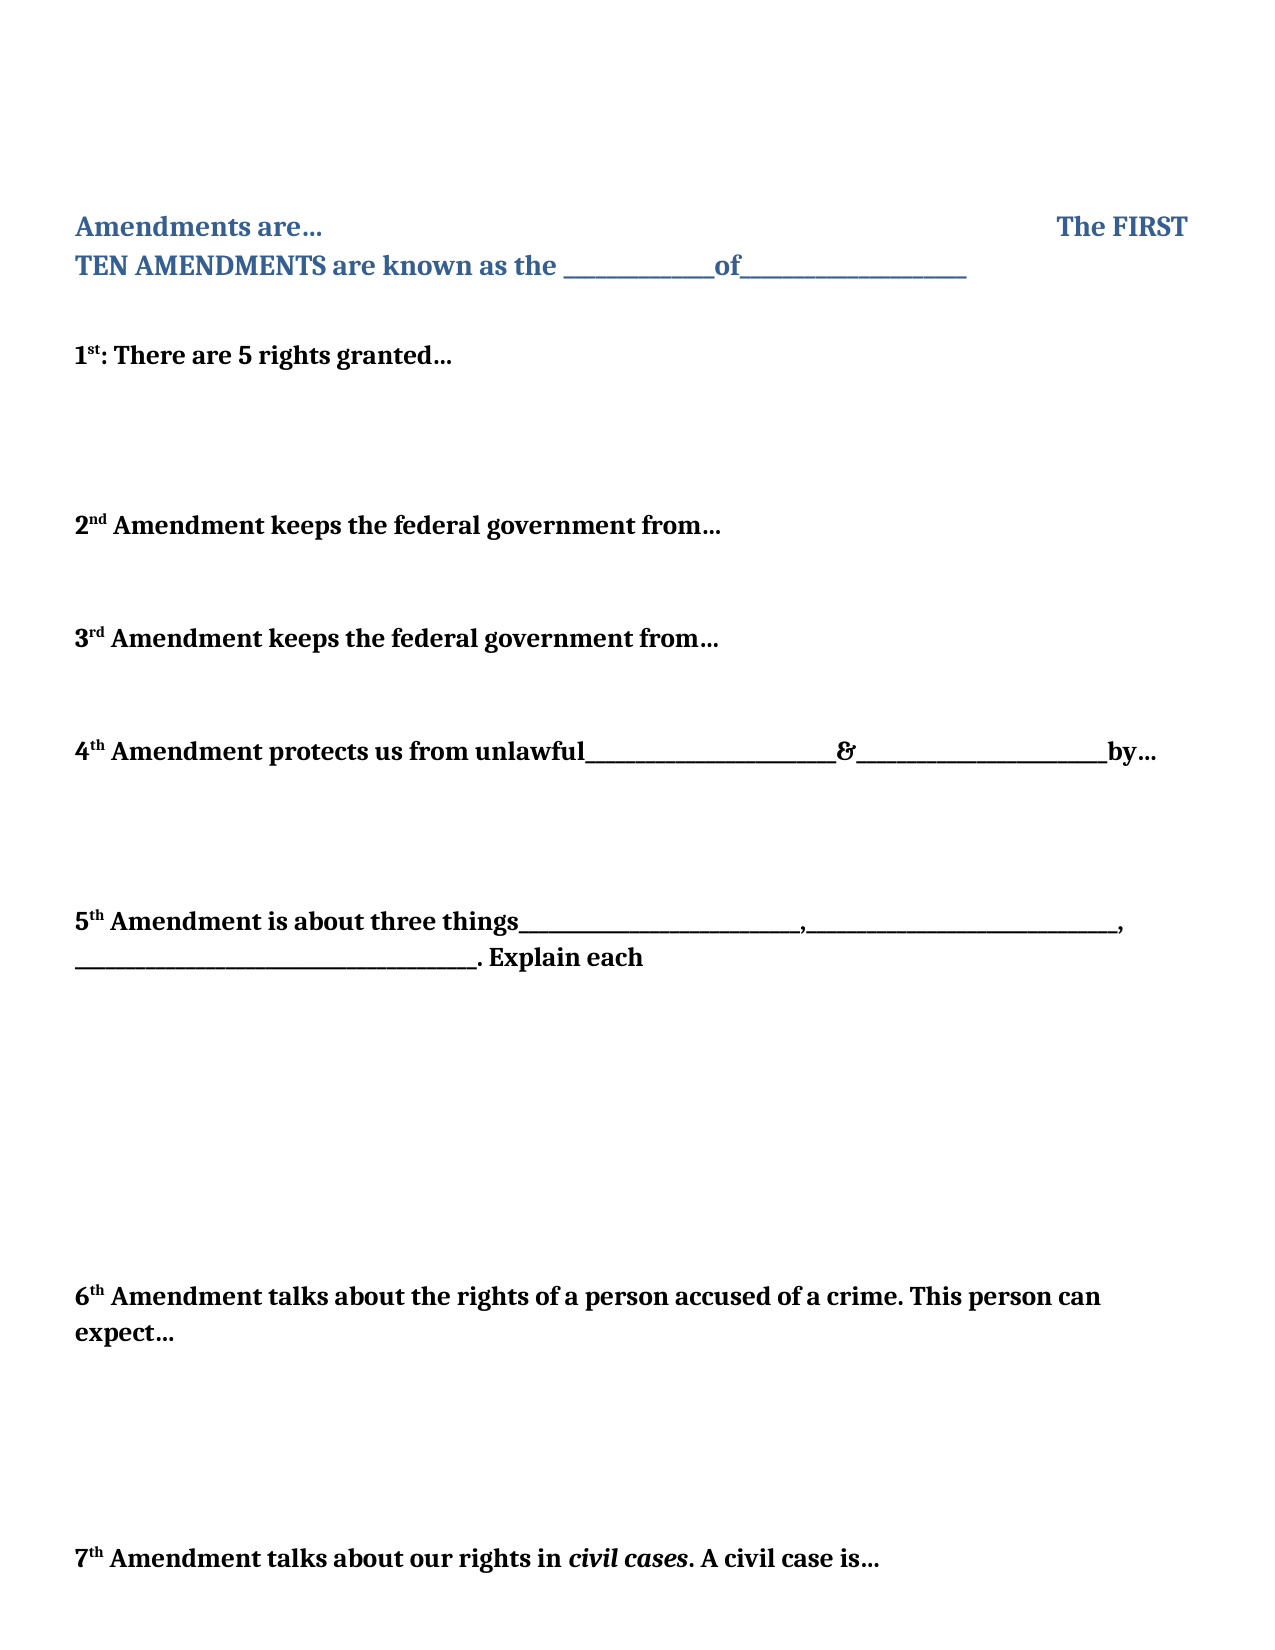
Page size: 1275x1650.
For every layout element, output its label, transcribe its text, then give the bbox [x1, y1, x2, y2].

text 4th Amendment protects us from unlawful_________________________&_________________________by… [75, 736, 1200, 767]
text 1st: There are 5 rights granted… [75, 340, 1200, 371]
text 7th Amendment talks about our rights in civil cases. A civil case is… [75, 1543, 1200, 1574]
text 6th Amendment talks about the rights of a person accused of a crime. This person can expect… [75, 1281, 1200, 1348]
text 5th Amendment is about three things____________________________,_______________________________, ________________________________________. Explain each [75, 906, 1200, 973]
text 2nd Amendment keeps the federal government from… [75, 510, 1200, 541]
text 3rd Amendment keeps the federal government from… [75, 623, 1200, 654]
subtitle Amendments are… The FIRST TEN AMENDMENTS are known as the ______________of_____________________ [75, 210, 1200, 282]
